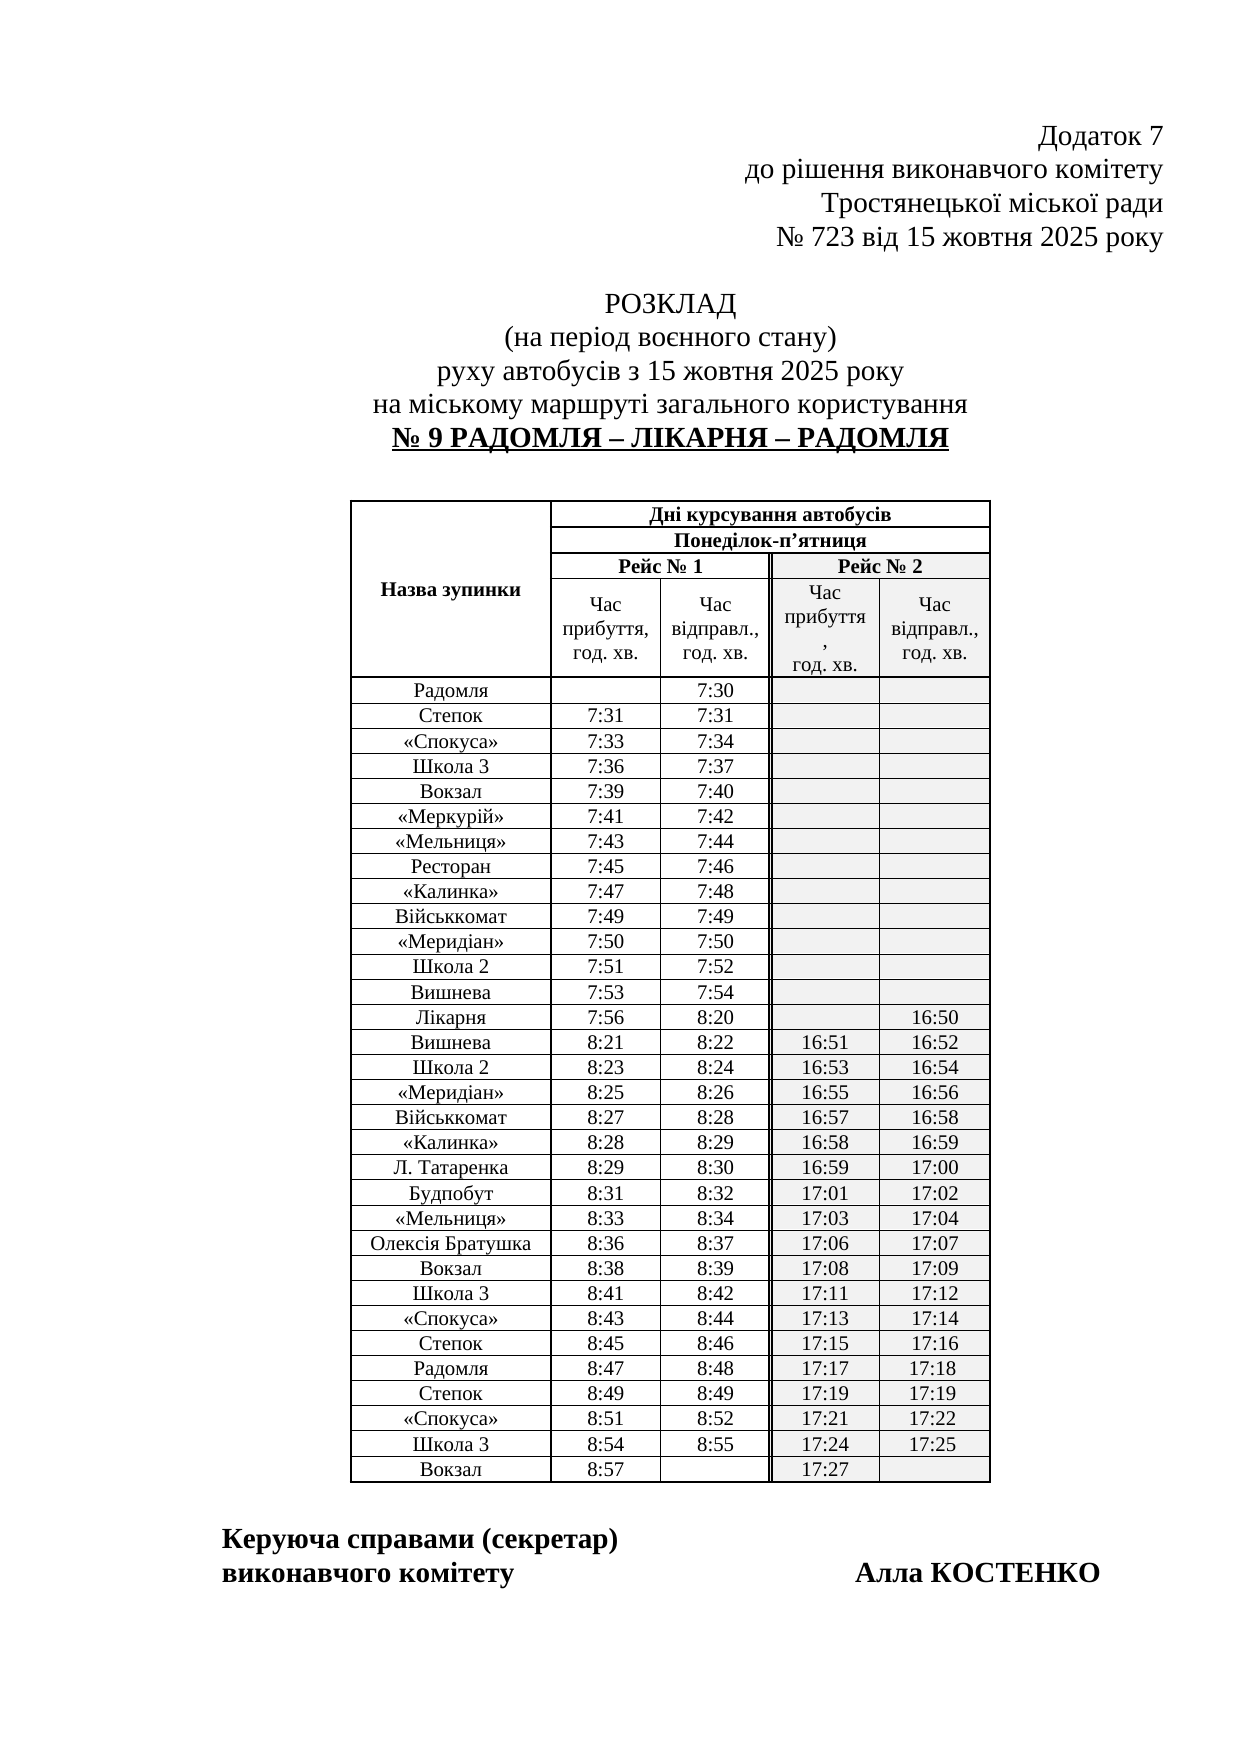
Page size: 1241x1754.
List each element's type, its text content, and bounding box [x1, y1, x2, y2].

table_cell Л. Татаренка [352, 1155, 550, 1179]
table_cell 8:36 [552, 1231, 660, 1255]
table_cell 8:42 [661, 1281, 768, 1305]
text до рішення виконавчого комітету [177, 152, 1163, 185]
table_cell 17:19 [880, 1381, 989, 1405]
table_cell 8:52 [661, 1406, 768, 1430]
table_cell 16:58 [880, 1105, 989, 1129]
table_cell 8:49 [661, 1381, 768, 1405]
table_cell 8:26 [661, 1080, 768, 1104]
table_cell Школа 2 [352, 1055, 550, 1079]
table_cell 7:50 [552, 929, 660, 953]
table_cell [773, 854, 879, 878]
table_cell «Меркурій» [352, 804, 550, 828]
table_cell 8:30 [661, 1155, 768, 1179]
table_cell 8:20 [661, 1005, 768, 1029]
text (на період воєнного стану) [177, 319, 1163, 353]
table_cell [880, 779, 989, 803]
table_cell 8:44 [661, 1306, 768, 1330]
table_cell 8:39 [661, 1256, 768, 1280]
table_cell 8:48 [661, 1356, 768, 1380]
table_cell 17:19 [773, 1381, 879, 1405]
table_cell [880, 1457, 989, 1481]
table_cell 8:22 [661, 1030, 768, 1054]
table_cell 17:04 [880, 1206, 989, 1229]
table_cell 7:34 [661, 729, 768, 753]
table_cell 17:13 [773, 1306, 879, 1330]
table_header Назва зупинки [352, 502, 550, 676]
table_cell 7:42 [661, 804, 768, 828]
table_cell 17:00 [880, 1155, 989, 1179]
table_cell [880, 904, 989, 928]
table_cell 7:33 [552, 729, 660, 753]
table_cell 8:55 [661, 1431, 768, 1456]
table_cell [773, 929, 879, 953]
table_cell 16:56 [880, 1080, 989, 1104]
table_cell 8:28 [552, 1130, 660, 1154]
table_cell Військкомат [352, 1105, 550, 1129]
table_cell 7:49 [552, 904, 660, 928]
table_cell 16:54 [880, 1055, 989, 1079]
table_cell [880, 955, 989, 978]
table_cell 17:27 [773, 1457, 879, 1481]
text на міському маршруті загального користування [177, 386, 1163, 420]
table_cell 7:31 [552, 704, 660, 727]
table_cell 8:57 [552, 1457, 660, 1481]
table_cell Вишнева [352, 980, 550, 1004]
table_cell [773, 955, 879, 978]
table_cell 8:54 [552, 1431, 660, 1456]
text виконавчого комітету Алла КОСТЕНКО [222, 1555, 1163, 1588]
table_cell [661, 1457, 768, 1481]
table_cell 7:30 [661, 678, 768, 702]
table_cell 8:29 [552, 1155, 660, 1179]
table_cell Будпобут [352, 1180, 550, 1204]
table_cell 8:31 [552, 1180, 660, 1204]
text руху автобусів з 15 жовтня 2025 року [177, 353, 1163, 386]
table_cell «Калинка» [352, 879, 550, 903]
table_cell 17:22 [880, 1406, 989, 1430]
table_cell Школа 3 [352, 1431, 550, 1456]
table_cell 8:27 [552, 1105, 660, 1129]
table_cell 17:16 [880, 1331, 989, 1355]
table_cell Час прибуття, год. хв. [773, 579, 879, 676]
table_cell 7:49 [661, 904, 768, 928]
table_cell 8:43 [552, 1306, 660, 1330]
table_cell Рейс № 1 [552, 554, 768, 578]
table_cell [880, 729, 989, 753]
table_cell [773, 980, 879, 1004]
text № 9 РАДОМЛЯ – ЛІКАРНЯ – РАДОМЛЯ [177, 420, 1163, 453]
table_cell Вишнева [352, 1030, 550, 1054]
table_cell [880, 704, 989, 727]
table_cell [773, 829, 879, 853]
table_cell 8:37 [661, 1231, 768, 1255]
text Додаток 7 [177, 118, 1163, 152]
table_cell «Мельниця» [352, 1206, 550, 1229]
table_cell 7:37 [661, 754, 768, 778]
table_cell Степок [352, 1331, 550, 1355]
table_cell 8:41 [552, 1281, 660, 1305]
table_cell 7:48 [661, 879, 768, 903]
table_cell [880, 929, 989, 953]
table_cell 16:55 [773, 1080, 879, 1104]
table_cell 8:28 [661, 1105, 768, 1129]
table_cell 8:45 [552, 1331, 660, 1355]
table_cell Степок [352, 704, 550, 727]
table_cell «Меридіан» [352, 929, 550, 953]
table_cell 17:11 [773, 1281, 879, 1305]
table_cell Вокзал [352, 1457, 550, 1481]
table_cell 17:14 [880, 1306, 989, 1330]
table_cell 8:23 [552, 1055, 660, 1079]
table_cell 16:51 [773, 1030, 879, 1054]
table_cell 17:03 [773, 1206, 879, 1229]
table_cell 8:47 [552, 1356, 660, 1380]
table_cell 7:36 [552, 754, 660, 778]
table_cell 16:57 [773, 1105, 879, 1129]
table_cell 7:39 [552, 779, 660, 803]
table_cell [880, 754, 989, 778]
table_cell 16:53 [773, 1055, 879, 1079]
table_cell «Калинка» [352, 1130, 550, 1154]
table_cell Понеділок-п’ятниця [552, 528, 989, 552]
table_cell Час відправл., год. хв. [661, 579, 768, 676]
table_cell Степок [352, 1381, 550, 1405]
table_cell Час відправл., год. хв. [880, 579, 989, 676]
table_cell 8:51 [552, 1406, 660, 1430]
table_cell «Спокуса» [352, 1406, 550, 1430]
text Тростянецької міської ради [177, 185, 1163, 219]
table_cell 8:38 [552, 1256, 660, 1280]
table_cell «Спокуса» [352, 729, 550, 753]
table_cell [880, 854, 989, 878]
table_cell 7:40 [661, 779, 768, 803]
table_cell 7:45 [552, 854, 660, 878]
table_cell 7:43 [552, 829, 660, 853]
table_cell Військкомат [352, 904, 550, 928]
table_cell 17:24 [773, 1431, 879, 1456]
table_cell Школа 2 [352, 955, 550, 978]
table_cell [880, 980, 989, 1004]
table_cell 7:53 [552, 980, 660, 1004]
table_cell Час прибуття, год. хв. [552, 579, 660, 676]
table_cell [880, 829, 989, 853]
table_cell 7:56 [552, 1005, 660, 1029]
table_cell 7:52 [661, 955, 768, 978]
table_cell 17:21 [773, 1406, 879, 1430]
table_cell 17:07 [880, 1231, 989, 1255]
table_cell [552, 678, 660, 702]
table_cell 8:21 [552, 1030, 660, 1054]
table_cell [880, 678, 989, 702]
table_cell Рейс № 2 [773, 554, 989, 578]
table_cell [773, 779, 879, 803]
table_cell 7:47 [552, 879, 660, 903]
table_cell 16:59 [773, 1155, 879, 1179]
table_cell Радомля [352, 1356, 550, 1380]
table_cell Радомля [352, 678, 550, 702]
table_cell [880, 804, 989, 828]
table_cell 17:12 [880, 1281, 989, 1305]
table_cell 8:24 [661, 1055, 768, 1079]
table_cell «Мельниця» [352, 829, 550, 853]
table_cell [773, 879, 879, 903]
table_cell 8:49 [552, 1381, 660, 1405]
table_cell Лікарня [352, 1005, 550, 1029]
table_header Дні курсування автобусів [552, 502, 989, 526]
text РОЗКЛАД [177, 286, 1163, 319]
table_cell Школа 3 [352, 754, 550, 778]
table_cell 17:02 [880, 1180, 989, 1204]
table_cell 16:59 [880, 1130, 989, 1154]
table_cell 7:51 [552, 955, 660, 978]
table_cell 7:44 [661, 829, 768, 853]
table_cell [773, 704, 879, 727]
table_cell [773, 804, 879, 828]
table_cell Олексія Братушка [352, 1231, 550, 1255]
table_cell 16:52 [880, 1030, 989, 1054]
table_cell 8:34 [661, 1206, 768, 1229]
table_cell 8:25 [552, 1080, 660, 1104]
table_cell 7:41 [552, 804, 660, 828]
table_cell [773, 904, 879, 928]
table_cell 7:46 [661, 854, 768, 878]
table_cell Ресторан [352, 854, 550, 878]
table_cell [773, 678, 879, 702]
table_cell 8:46 [661, 1331, 768, 1355]
table_cell Вокзал [352, 779, 550, 803]
table_cell 17:08 [773, 1256, 879, 1280]
table_cell 17:25 [880, 1431, 989, 1456]
table_cell 17:09 [880, 1256, 989, 1280]
table_cell 16:50 [880, 1005, 989, 1029]
table_cell 17:06 [773, 1231, 879, 1255]
table_cell 17:15 [773, 1331, 879, 1355]
table_cell Школа 3 [352, 1281, 550, 1305]
table_cell 8:29 [661, 1130, 768, 1154]
table_cell 17:17 [773, 1356, 879, 1380]
table_cell «Спокуса» [352, 1306, 550, 1330]
table_cell Вокзал [352, 1256, 550, 1280]
table_cell 17:18 [880, 1356, 989, 1380]
table_cell 8:33 [552, 1206, 660, 1229]
table_cell 7:31 [661, 704, 768, 727]
table_cell 8:32 [661, 1180, 768, 1204]
table_cell [880, 879, 989, 903]
table_cell 7:54 [661, 980, 768, 1004]
table_cell [773, 729, 879, 753]
text Керуюча справами (секретар) [222, 1521, 1163, 1555]
table_cell 17:01 [773, 1180, 879, 1204]
table_cell [773, 754, 879, 778]
table_cell «Меридіан» [352, 1080, 550, 1104]
table_cell [773, 1005, 879, 1029]
table_cell 7:50 [661, 929, 768, 953]
text № 723 від 15 жовтня 2025 року [177, 219, 1163, 252]
table_cell 16:58 [773, 1130, 879, 1154]
